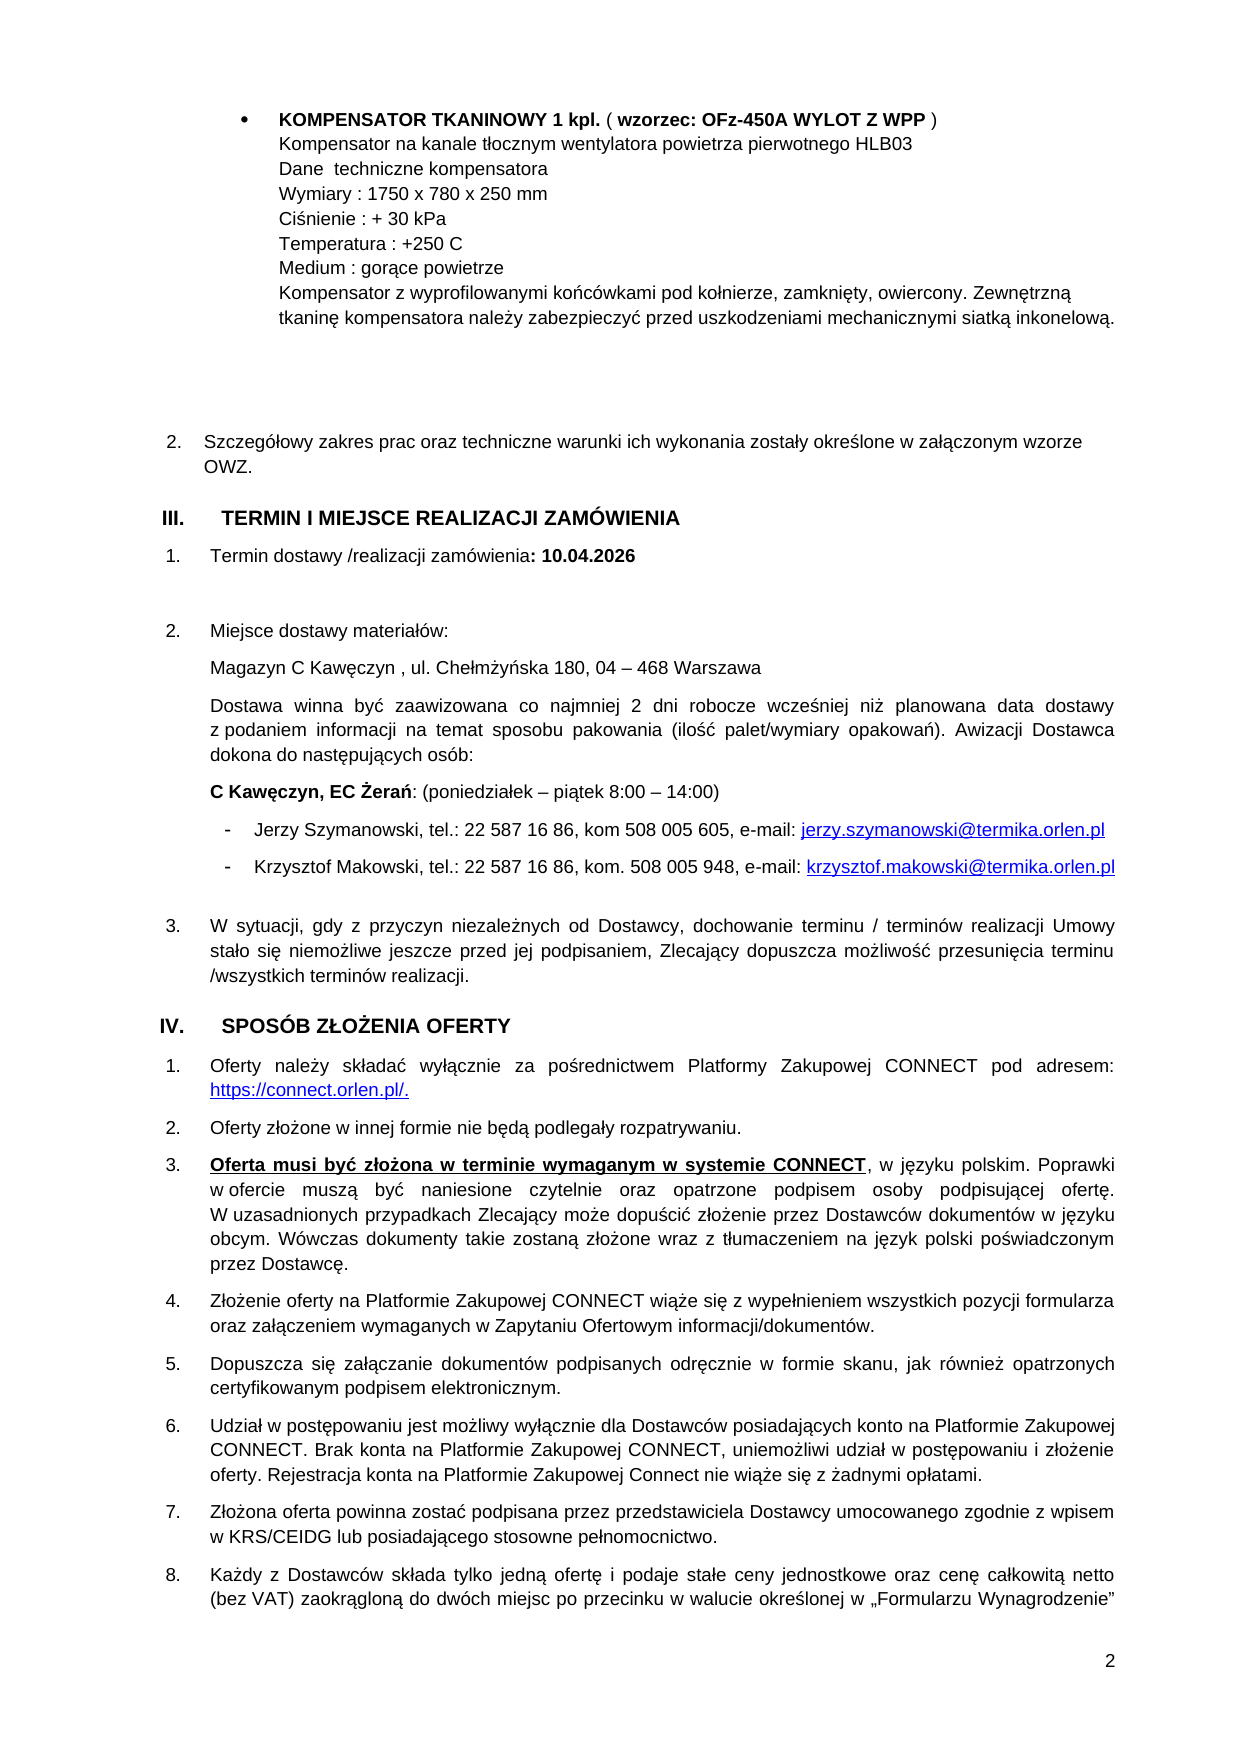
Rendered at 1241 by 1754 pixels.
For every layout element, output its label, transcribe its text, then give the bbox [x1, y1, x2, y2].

list Udział w postępowaniu jest możliwy wyłącznie dla Dostawców posiadających konto na Platformie Zakupowej CONNECT. Brak konta na Platformie Zakupowej CONNECT, uniemożliwi udział w postępowaniu i złożenie oferty. Rejestracja konta na Platformie Zakupowej Connect nie wiąże się z żadnymi opłatami. [165, 1414, 1115, 1486]
list Złożenie oferty na Platformie Zakupowej CONNECT wiąże się z wypełnieniem wszystkich pozycji formularza oraz załączeniem wymaganych w Zapytaniu Ofertowym informacji/dokumentów. [165, 1290, 1115, 1337]
list Złożona oferta powinna zostać podpisana przez przedstawiciela Dostawcy umocowanego zgodnie z wpisem w KRS/CEIDG lub posiadającego stosowne pełnomocnictwo. [165, 1501, 1115, 1548]
list Oferty złożone w innej formie nie będą podlegały rozpatrywaniu. [165, 1116, 1115, 1138]
subtitle Szczegółowy zakres prac oraz techniczne warunki ich wykonania zostały określone w załączonym wzorze OWZ. [166, 431, 1115, 477]
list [165, 1563, 1115, 1610]
subtitle KOMPENSATOR TKANINOWY 1 kpl. ( wzorzec: OFz-450A WYLOT Z WPP ) [241, 108, 1115, 130]
subtitle Medium : gorące powietrze [279, 257, 1115, 279]
subtitle Ciśnienie : + 30 kPa [279, 208, 1115, 229]
text C Kawęczyn, EC Żerań: (poniedziałek – piątek 8:00 – 14:00) [210, 781, 1115, 803]
list Jerzy Szymanowski, tel.: 22 587 16 86, kom 508 005 605, e-mail: jerzy.szymanowski@termika.orlen.pl [224, 819, 1125, 840]
subtitle Temperatura : +250 C [279, 232, 1115, 254]
list Termin dostawy /realizacji zamówienia: 10.04.2026 [165, 545, 1115, 567]
list W sytuacji, gdy z przyczyn niezależnych od Dostawcy, dochowanie terminu / terminów realizacji Umowy stało się niemożliwe jeszcze przed jej podpisaniem, Zlecający dopuszcza możliwość przesunięcia terminu /wszystkich terminów realizacji. [165, 915, 1115, 986]
subtitle SPOSÓB ZŁOŻENIA OFERTY [185, 1014, 1115, 1038]
list Oferta musi być złożona w terminie wymaganym w systemie CONNECT, w języku polskim. Poprawki w ofercie muszą być naniesione czytelnie oraz opatrzone podpisem osoby podpisującej ofertę. W uzasadnionych przypadkach Zlecający może dopuścić złożenie przez Dostawców dokumentów w języku obcym. Wówczas dokumenty takie zostaną złożone wraz z tłumaczeniem na język polski poświadczonym przez Dostawcę. [165, 1154, 1115, 1274]
text Dostawa winna być zaawizowana co najmniej 2 dni robocze wcześniej niż planowana data dostawy z podaniem informacji na temat sposobu pakowania (ilość palet/wymiary opakowań). Awizacji Dostawca dokona do następujących osób: [210, 694, 1115, 766]
list Krzysztof Makowski, tel.: 22 587 16 86, kom. 508 005 948, e-mail: krzysztof.makowski@termika.orlen.pl [224, 856, 1125, 878]
list Oferty należy składać wyłącznie za pośrednictwem Platformy Zakupowej CONNECT pod adresem: https://connect.orlen.pl/. [165, 1054, 1115, 1101]
subtitle Kompensator na kanale tłocznym wentylatora powietrza pierwotnego HLB03 [279, 133, 1115, 155]
list Miejsce dostawy materiałów: [165, 620, 1115, 641]
subtitle TERMIN I MIEJSCE REALIZACJI ZAMÓWIENIA [185, 505, 1115, 529]
list Dopuszcza się załączanie dokumentów podpisanych odręcznie w formie skanu, jak również opatrzonych certyfikowanym podpisem elektronicznym. [165, 1352, 1115, 1399]
subtitle Wymiary : 1750 x 780 x 250 mm [279, 183, 1115, 204]
subtitle Dane techniczne kompensatora [279, 158, 1115, 179]
text Magazyn C Kawęczyn , ul. Chełmżyńska 180, 04 – 468 Warszawa [210, 657, 1115, 679]
